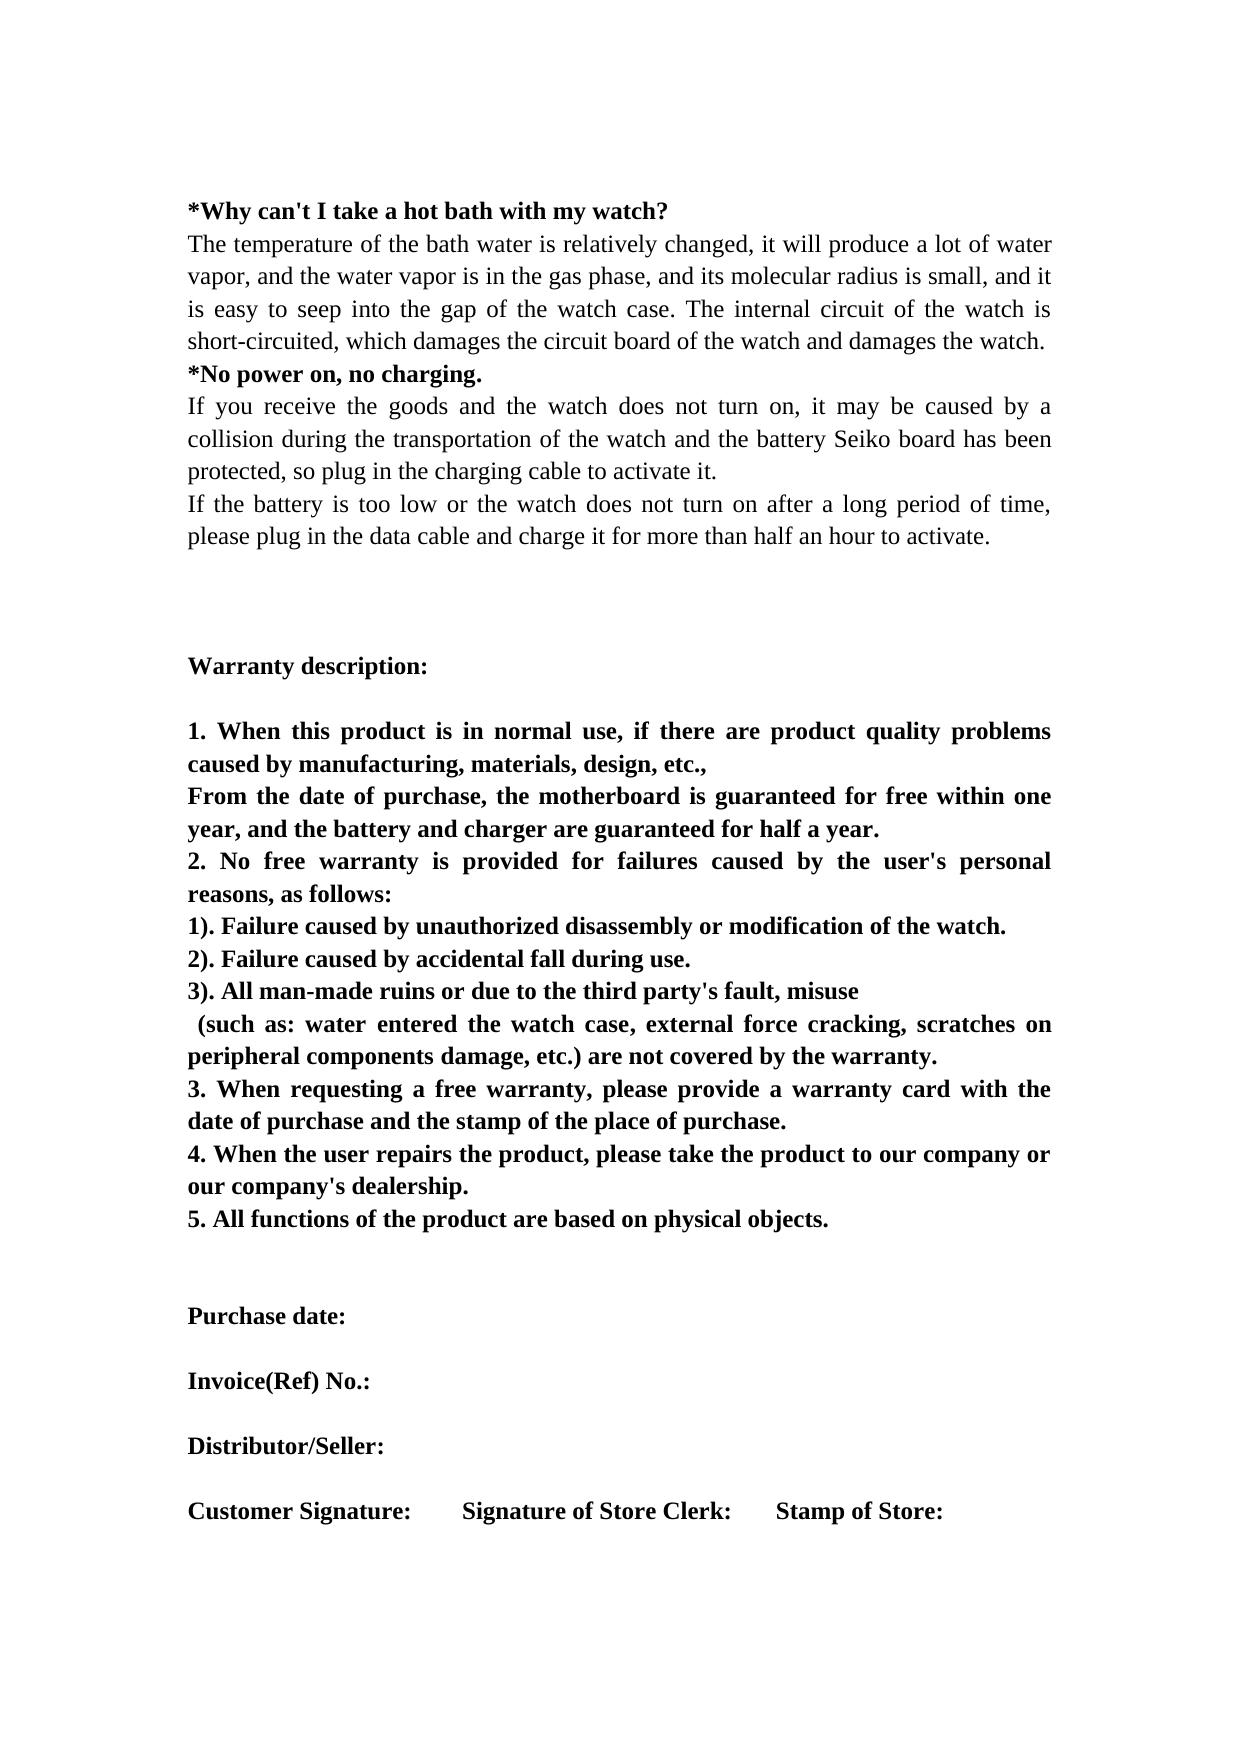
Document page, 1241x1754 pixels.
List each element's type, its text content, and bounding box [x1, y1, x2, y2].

text If you receive the goods and the watch does not turn on, it may be caused by a collision during the transportation of the watch and the battery Seiko board has been protected, so plug in the charging cable to activate it. [187, 389, 1053, 487]
text Warranty description: [187, 649, 1053, 682]
text From the date of purchase, the motherboard is guaranteed for free within one year, and the battery and charger are guaranteed for half a year. [187, 779, 1053, 844]
text *Why can't I take a hot bath with my watch? [187, 194, 1053, 227]
text Distributor/Seller: [187, 1429, 1053, 1462]
text Customer Signature: Signature of Store Clerk: Stamp of Store: [187, 1494, 1053, 1527]
text 5. All functions of the product are based on physical objects. [187, 1202, 1053, 1234]
text 1. When this product is in normal use, if there are product quality problems caused by manufacturing, materials, design, etc., [187, 714, 1053, 779]
text Invoice(Ref) No.: [187, 1364, 1053, 1397]
text Purchase date: [187, 1299, 1053, 1332]
text 1). Failure caused by unauthorized disassembly or modification of the watch. [187, 909, 1053, 942]
text *No power on, no charging. [187, 357, 1053, 389]
text 2. No free warranty is provided for failures caused by the user's personal reasons, as follows: [187, 844, 1053, 909]
text (such as: water entered the watch case, external force cracking, scratches on peripheral components damage, etc.) are not covered by the warranty. [187, 1007, 1053, 1072]
text The temperature of the bath water is relatively changed, it will produce a lot of water vapor, and the water vapor is in the gas phase, and its molecular radius is small, and it is easy to seep into the gap of the watch case. The internal circuit of the watch is short-circuited, which damages the circuit board of the watch and damages the watch. [187, 227, 1053, 357]
text If the battery is too low or the watch does not turn on after a long period of time, please plug in the data cable and charge it for more than half an hour to activate. [187, 487, 1053, 552]
text 3). All man-made ruins or due to the third party's fault, misuse [187, 974, 1053, 1007]
text 2). Failure caused by accidental fall during use. [187, 942, 1053, 974]
text 4. When the user repairs the product, please take the product to our company or our company's dealership. [187, 1137, 1053, 1202]
text 3. When requesting a free warranty, please provide a warranty card with the date of purchase and the stamp of the place of purchase. [187, 1072, 1053, 1137]
